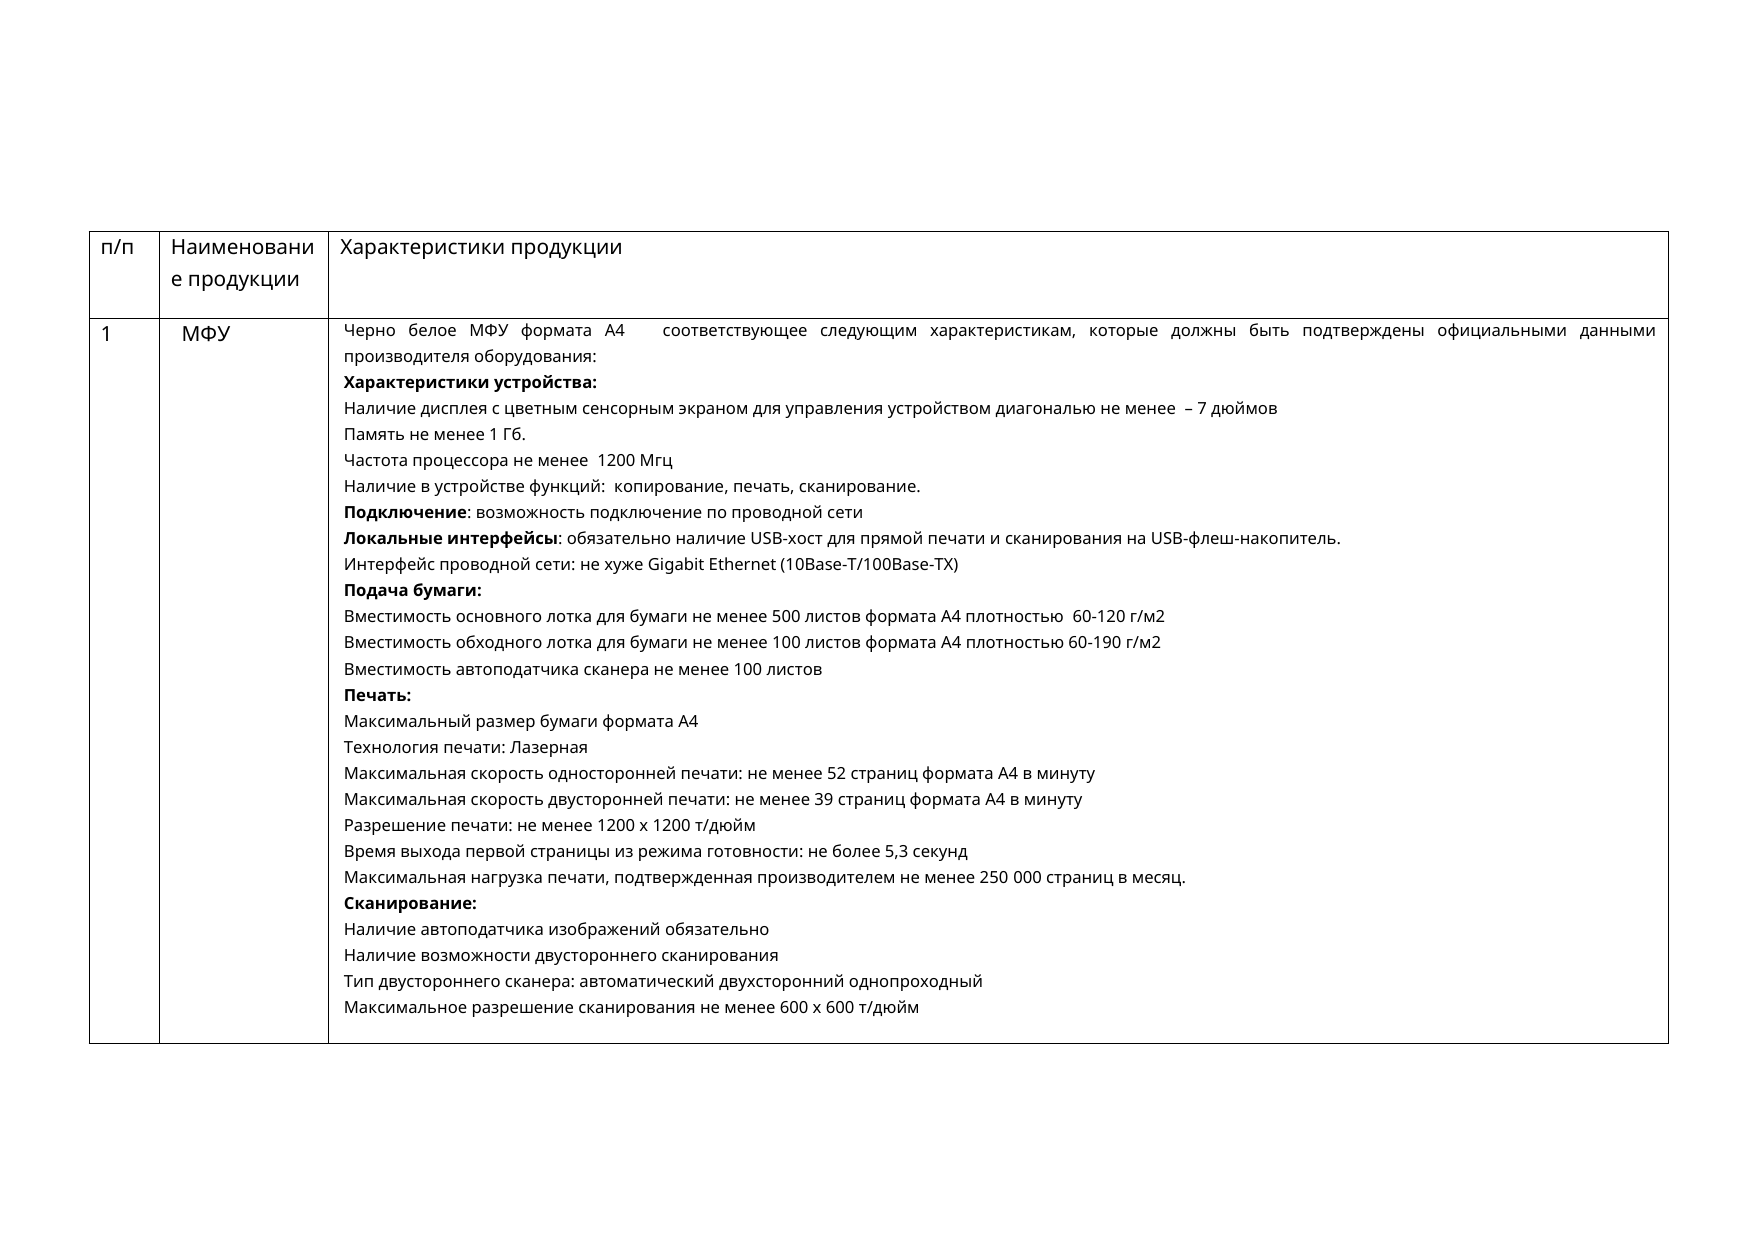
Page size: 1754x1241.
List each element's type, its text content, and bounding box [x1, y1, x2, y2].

table_header Наименование продукции [160, 232, 328, 318]
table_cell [329, 319, 1668, 1043]
table_header Характеристики продукции [329, 232, 1668, 318]
table_cell 1 [90, 319, 159, 1043]
table_header п/п [90, 232, 159, 318]
table_cell МФУ [160, 319, 328, 1043]
